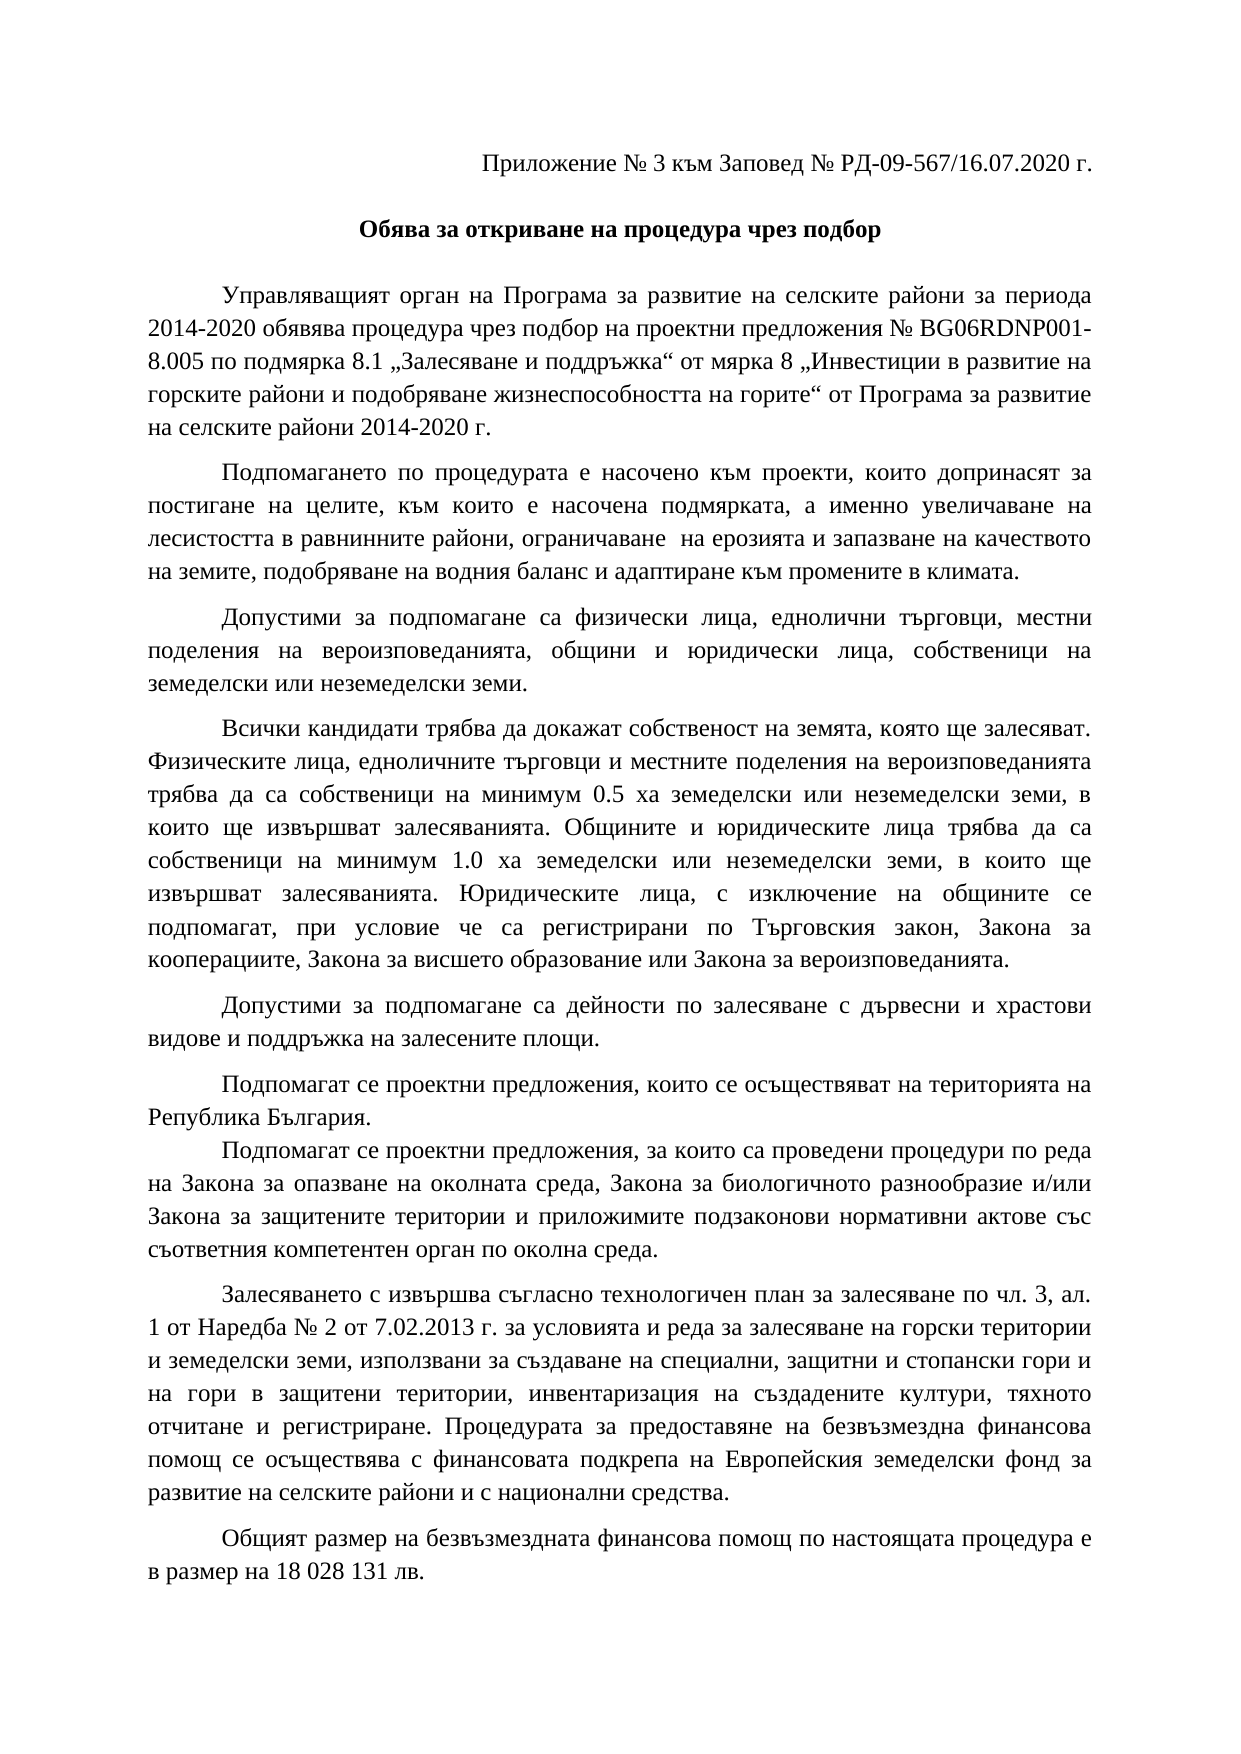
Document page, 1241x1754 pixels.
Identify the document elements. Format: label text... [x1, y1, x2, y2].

text Подпомагат се проектни предложения, за които са проведени процедури по реда на Закона за опазване на околната среда, Закона за биологичното разнообразие и/или Закона за защитените територии и приложимите подзаконови нормативни актове със съответния компетентен орган по околна среда. [148, 1135, 1093, 1262]
text Общият размер на безвъзмездната финансова помощ по настоящата процедура е в размер на 18 028 131 лв. [148, 1523, 1093, 1585]
text Приложение № 3 към Заповед № РД-09-567/16.07.2020 г. [148, 148, 1093, 176]
text Управляващият орган на Програма за развитие на селските райони за периода 2014-2020 обявява процедура чрез подбор на проектни предложения № BG06RDNP001-8.005 по подмярка 8.1 „Залесяване и поддръжка“ от мярка 8 „Инвестиции в развитие на горските райони и подобряване жизнеспособността на горите“ от Програма за развитие на селските райони 2014-2020 г. [148, 280, 1093, 441]
text Допустими за подпомагане са дейности по залесяване с дървесни и храстови видове и поддръжка на залесените площи. [148, 990, 1093, 1052]
text Подпомагат се проектни предложения, които се осъществяват на територията на Република България. [148, 1069, 1093, 1130]
text Всички кандидати трябва да докажат собственост на земята, която ще залесяват. Физическите лица, едноличните търговци и местните поделения на вероизповеданията трябва да са собственици на минимум 0.5 ха земеделски или неземеделски земи, в които ще извършват залесяванията. Общините и юридическите лица трябва да са собственици на минимум 1.0 ха земеделски или неземеделски земи, в които ще извършват залесяванията. Юридическите лица, с изключение на общините се подпомагат, при условие че са регистрирани по Търговския закон, Закона за кооперациите, Закона за висшето образование или Закона за вероизповеданията. [148, 713, 1093, 973]
text Допустими за подпомагане са физически лица, еднолични търговци, местни поделения на вероизповеданията, общини и юридически лица, собственици на земеделски или неземеделски земи. [148, 602, 1093, 697]
text Залесяването с извършва съгласно технологичен план за залесяване по чл. 3, ал. 1 от Наредба № 2 от 7.02.2013 г. за условията и реда за залесяване на горски територии и земеделски земи, използвани за създаване на специални, защитни и стопански гори и на гори в защитени територии, инвентаризация на създадените култури, тяхното отчитане и регистриране. Процедурата за предоставяне на безвъзмездна финансова помощ се осъществява с финансовата подкрепа на Европейския земеделски фонд за развитие на селските райони и с национални средства. [148, 1279, 1093, 1506]
text Обява за откриване на процедура чрез подбор [148, 214, 1093, 242]
text Подпомагането по процедурата е насочено към проекти, които допринасят за постигане на целите, към които е насочена подмярката, а именно увеличаване на лесистостта в равнинните райони, ограничаване на ерозията и запазване на качеството на земите, подобряване на водния баланс и адаптиране към промените в климата. [148, 457, 1093, 585]
